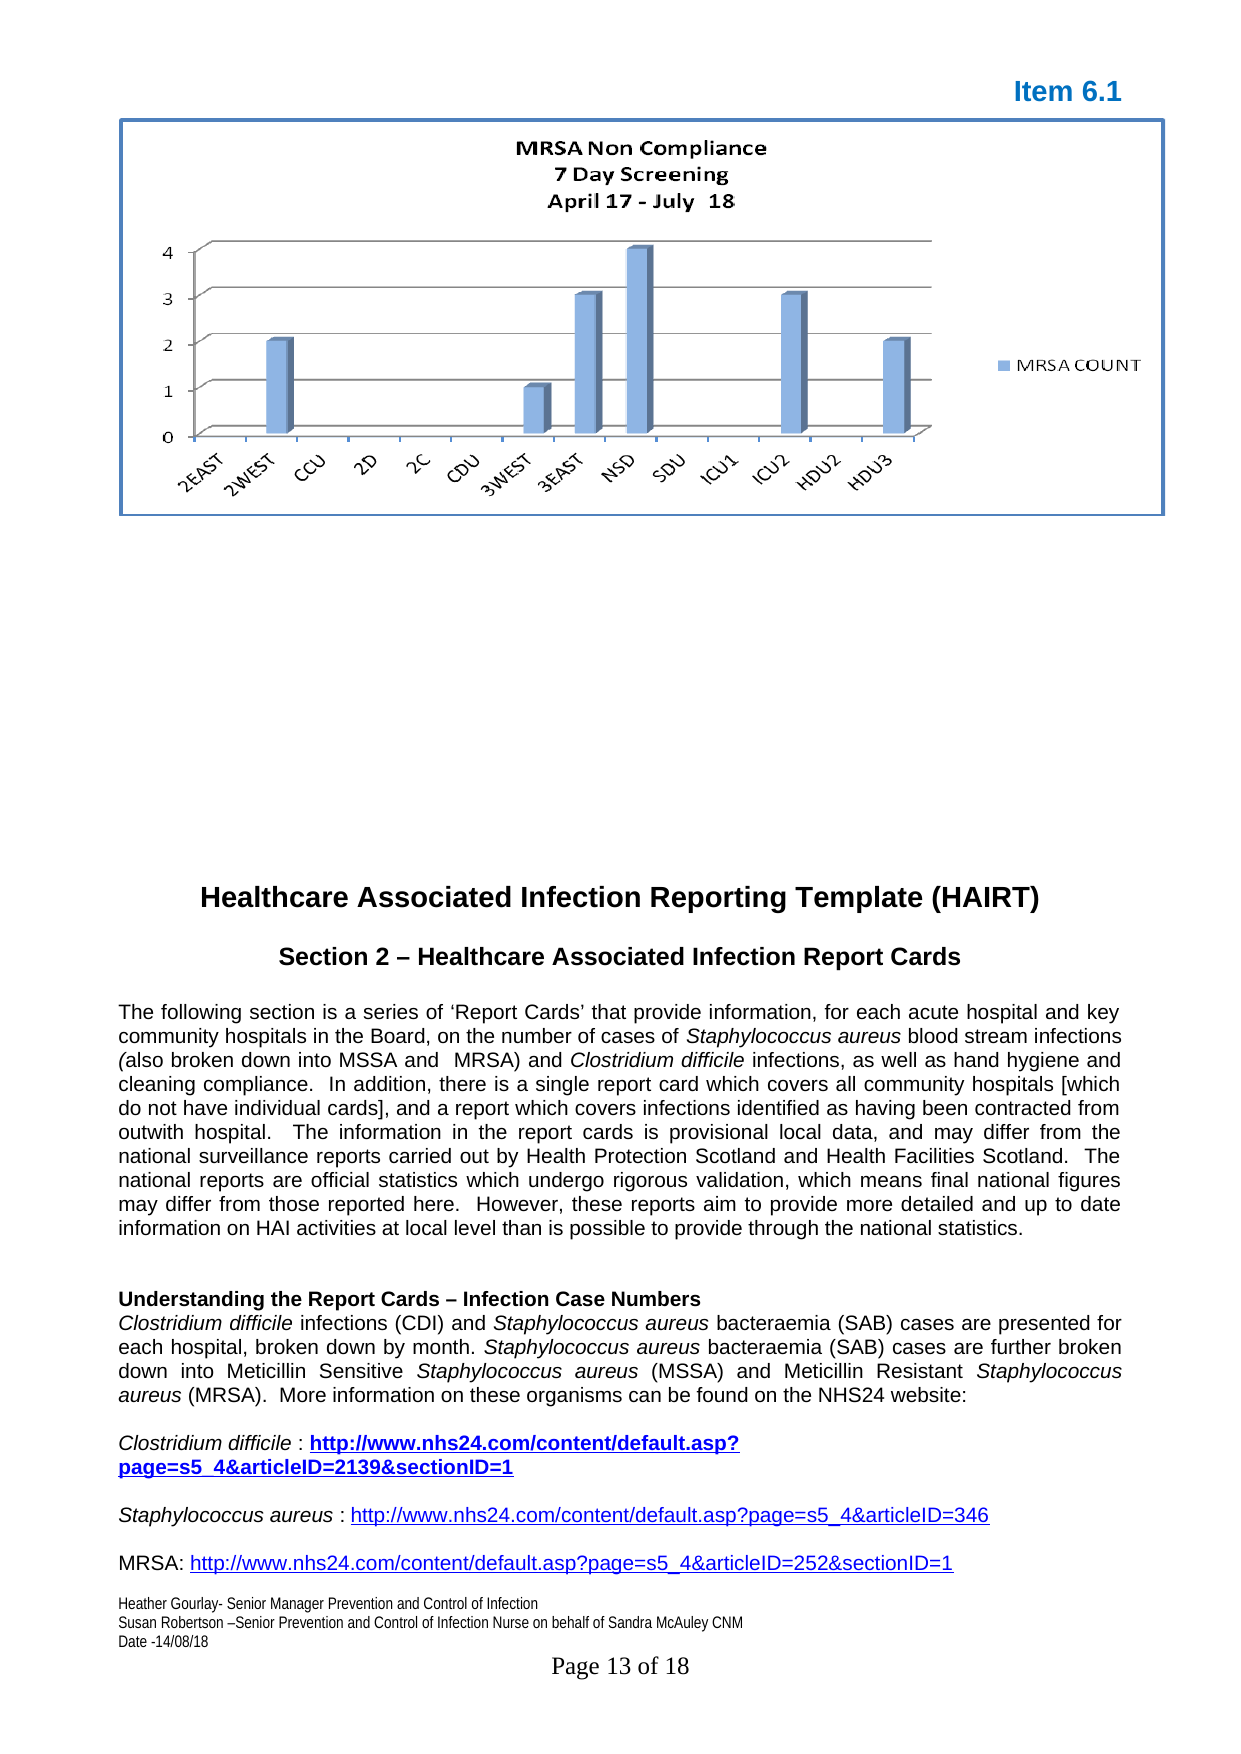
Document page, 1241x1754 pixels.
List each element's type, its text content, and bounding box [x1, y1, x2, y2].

text Clostridium difficile infections (CDI) and Staphylococcus aureus bacteraemia (SAB) cases are presented for each hospital, broken down by month. Staphylococcus aureus bacteraemia (SAB) cases are further broken down into Meticillin Sensitive Staphylococcus aureus (MSSA) and Meticillin Resistant Staphylococcus aureus (MRSA). More information on these organisms can be found on the NHS24 website: [118, 1311, 1122, 1407]
text Understanding the Report Cards – Infection Case Numbers [118, 1287, 1122, 1311]
text The following section is a series of ‘Report Cards’ that provide information, for each acute hospital and key community hospitals in the Board, on the number of cases of Staphylococcus aureus blood stream infections (also broken down into MSSA and MRSA) and Clostridium difficile infections, as well as hand hygiene and cleaning compliance. In addition, there is a single report card which covers all community hospitals [which do not have individual cards], and a report which covers infections identified as having been contracted from outwith hospital. The information in the report cards is provisional local data, and may differ from the national surveillance reports carried out by Health Protection Scotland and Health Facilities Scotland. The national reports are official statistics which undergo rigorous validation, which means final national figures may differ from those reported here. However, these reports aim to provide more detailed and up to date information on HAI activities at local level than is possible to provide through the national statistics. [118, 1000, 1122, 1239]
text Section 2 – Healthcare Associated Infection Report Cards [118, 942, 1122, 971]
text Clostridium difficile : http://www.nhs24.com/content/default.asp?page=s5_4&articleID=2139&sectionID=1 [118, 1431, 1122, 1479]
picture [118, 118, 1166, 516]
text MRSA: http://www.nhs24.com/content/default.asp?page=s5_4&articleID=252&sectionID=1 [118, 1551, 1122, 1575]
text Healthcare Associated Infection Reporting Template (HAIRT) [118, 880, 1122, 913]
text Staphylococcus aureus : http://www.nhs24.com/content/default.asp?page=s5_4&articleID=346 [118, 1503, 1122, 1527]
